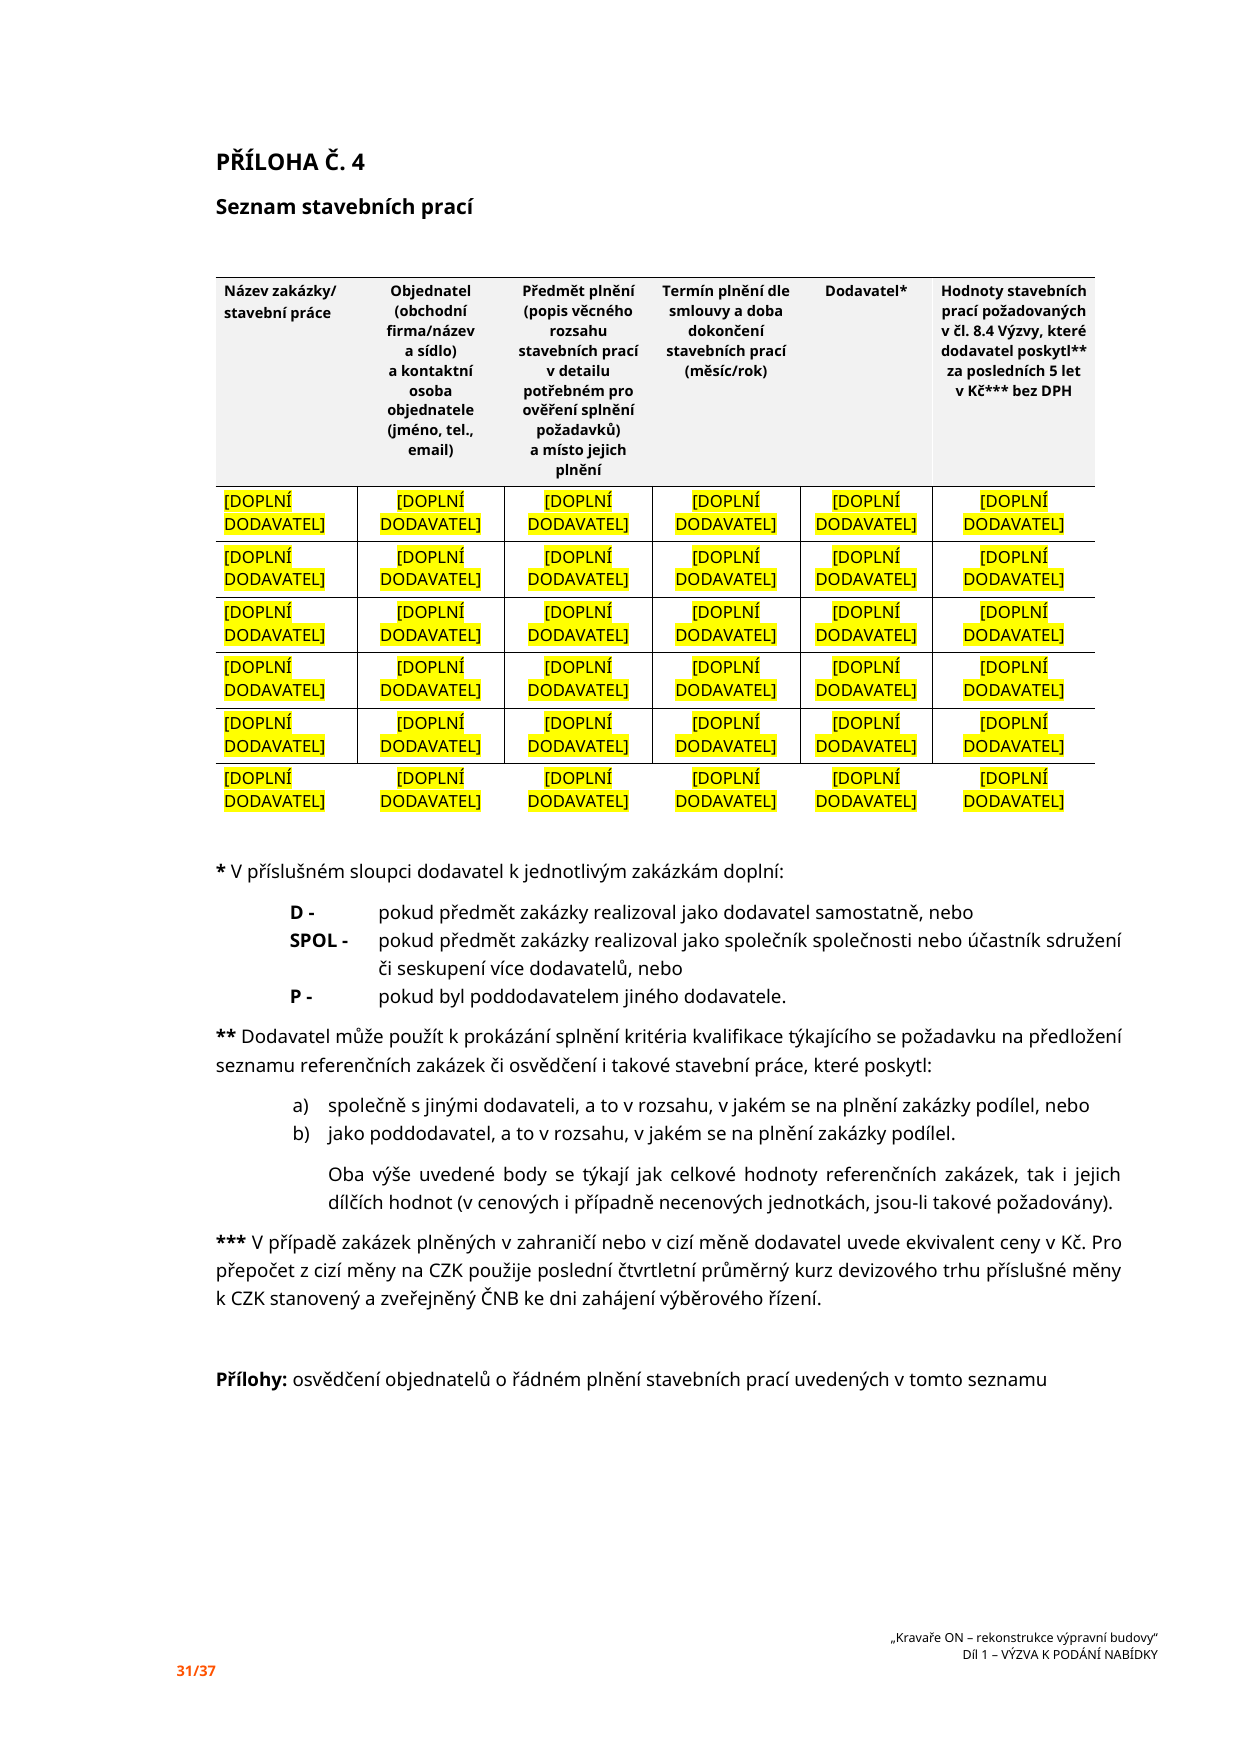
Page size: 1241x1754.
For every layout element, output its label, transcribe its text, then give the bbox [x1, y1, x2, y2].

table_cell [DOPLNÍ DODAVATEL] [505, 709, 652, 763]
table_cell [DOPLNÍ DODAVATEL] [801, 653, 932, 707]
table_cell [DOPLNÍ DODAVATEL] [358, 709, 504, 763]
table_header Dodavatel* [800, 278, 932, 486]
table_cell [DOPLNÍ DODAVATEL] [653, 653, 800, 707]
table_cell [DOPLNÍ DODAVATEL] [653, 598, 800, 652]
text SPOL - pokud předmět zakázky realizoval jako společník společnosti nebo účastník sdružení či seskupení více dodavatelů, nebo [289, 927, 1122, 981]
table_cell [DOPLNÍ DODAVATEL] [358, 487, 504, 541]
table_header Objednatel (obchodní firma/název a sídlo) a kontaktní osoba objednatele (jméno, tel., email) [357, 278, 504, 486]
table_cell [DOPLNÍ DODAVATEL] [216, 542, 357, 597]
table_cell [DOPLNÍ DODAVATEL] [933, 542, 1095, 597]
table_cell [DOPLNÍ DODAVATEL] [801, 542, 932, 597]
text * V příslušném sloupci dodavatel k jednotlivým zakázkám doplní: [216, 859, 1122, 884]
list Oba výše uvedené body se týkají jak celkové hodnoty referenčních zakázek, tak i jejich dílčích hodnot (v cenových i případně necenových jednotkách, jsou-li takové požadovány). [328, 1161, 1122, 1214]
table_cell [DOPLNÍ DODAVATEL] [933, 598, 1095, 652]
table_cell [DOPLNÍ DODAVATEL] [801, 487, 932, 541]
table_cell [DOPLNÍ DODAVATEL] [216, 598, 357, 652]
table_cell [DOPLNÍ DODAVATEL] [216, 764, 357, 818]
text *** V případě zakázek plněných v zahraničí nebo v cizí měně dodavatel uvede ekvivalent ceny v Kč. Pro přepočet z cizí měny na CZK použije poslední čtvrtletní průměrný kurz devizového trhu příslušné měny k CZK stanovený a zveřejněný ČNB ke dni zahájení výběrového řízení. [216, 1229, 1122, 1311]
table_cell [DOPLNÍ DODAVATEL] [505, 598, 652, 652]
text P - pokud byl poddodavatelem jiného dodavatele. [289, 983, 1122, 1009]
text Seznam stavebních prací [216, 192, 1122, 221]
table_cell [DOPLNÍ DODAVATEL] [216, 709, 357, 763]
table_cell [DOPLNÍ DODAVATEL] [358, 653, 504, 707]
table_cell [DOPLNÍ DODAVATEL] [505, 487, 652, 541]
table_cell [DOPLNÍ DODAVATEL] [358, 542, 504, 597]
table_cell [DOPLNÍ DODAVATEL] [358, 598, 504, 652]
table_header Termín plnění dle smlouvy a doba dokončení stavebních prací (měsíc/rok) [652, 278, 800, 486]
text D - pokud předmět zakázky realizoval jako dodavatel samostatně, nebo [289, 899, 1122, 925]
text ** Dodavatel může použít k prokázání splnění kritéria kvalifikace týkajícího se požadavku na předložení seznamu referenčních zakázek či osvědčení i takové stavební práce, které poskytl: [216, 1024, 1122, 1077]
table_cell [DOPLNÍ DODAVATEL] [652, 764, 800, 818]
list společně s jinými dodavateli, a to v rozsahu, v jakém se na plnění zakázky podílel, nebo [292, 1092, 1122, 1118]
text Přílohy: osvědčení objednatelů o řádném plnění stavebních prací uvedených v tomto seznamu [216, 1367, 1122, 1392]
table_header Předmět plnění (popis věcného rozsahu stavebních prací v detailu potřebném pro ověření splnění požadavků) a místo jejich plnění [504, 278, 652, 486]
table_cell [DOPLNÍ DODAVATEL] [653, 542, 800, 597]
table_cell [DOPLNÍ DODAVATEL] [933, 764, 1095, 818]
table_cell [DOPLNÍ DODAVATEL] [505, 653, 652, 707]
table_cell [DOPLNÍ DODAVATEL] [800, 764, 932, 818]
table_cell [DOPLNÍ DODAVATEL] [653, 709, 800, 763]
table_cell [DOPLNÍ DODAVATEL] [801, 709, 932, 763]
table_cell [DOPLNÍ DODAVATEL] [933, 653, 1095, 707]
table_cell [DOPLNÍ DODAVATEL] [216, 653, 357, 707]
table_cell [DOPLNÍ DODAVATEL] [933, 709, 1095, 763]
table_cell [DOPLNÍ DODAVATEL] [504, 764, 652, 818]
table_cell [DOPLNÍ DODAVATEL] [801, 598, 932, 652]
table_header Název zakázky/ stavební práce [216, 278, 357, 486]
table_cell [DOPLNÍ DODAVATEL] [933, 487, 1095, 541]
text jako poddodavatel, a to v rozsahu, v jakém se na plnění zakázky podílel. [292, 1120, 1122, 1146]
table_cell [DOPLNÍ DODAVATEL] [357, 764, 504, 818]
table_header Hodnoty stavebních prací požadovaných v čl. 8.4 Výzvy, které dodavatel poskytl** za posledních 5 let v Kč*** bez DPH [933, 278, 1095, 486]
table_cell [DOPLNÍ DODAVATEL] [216, 487, 357, 541]
table_cell [DOPLNÍ DODAVATEL] [505, 542, 652, 597]
table_cell [DOPLNÍ DODAVATEL] [653, 487, 800, 541]
text Příloha č. 4 [216, 146, 1122, 177]
